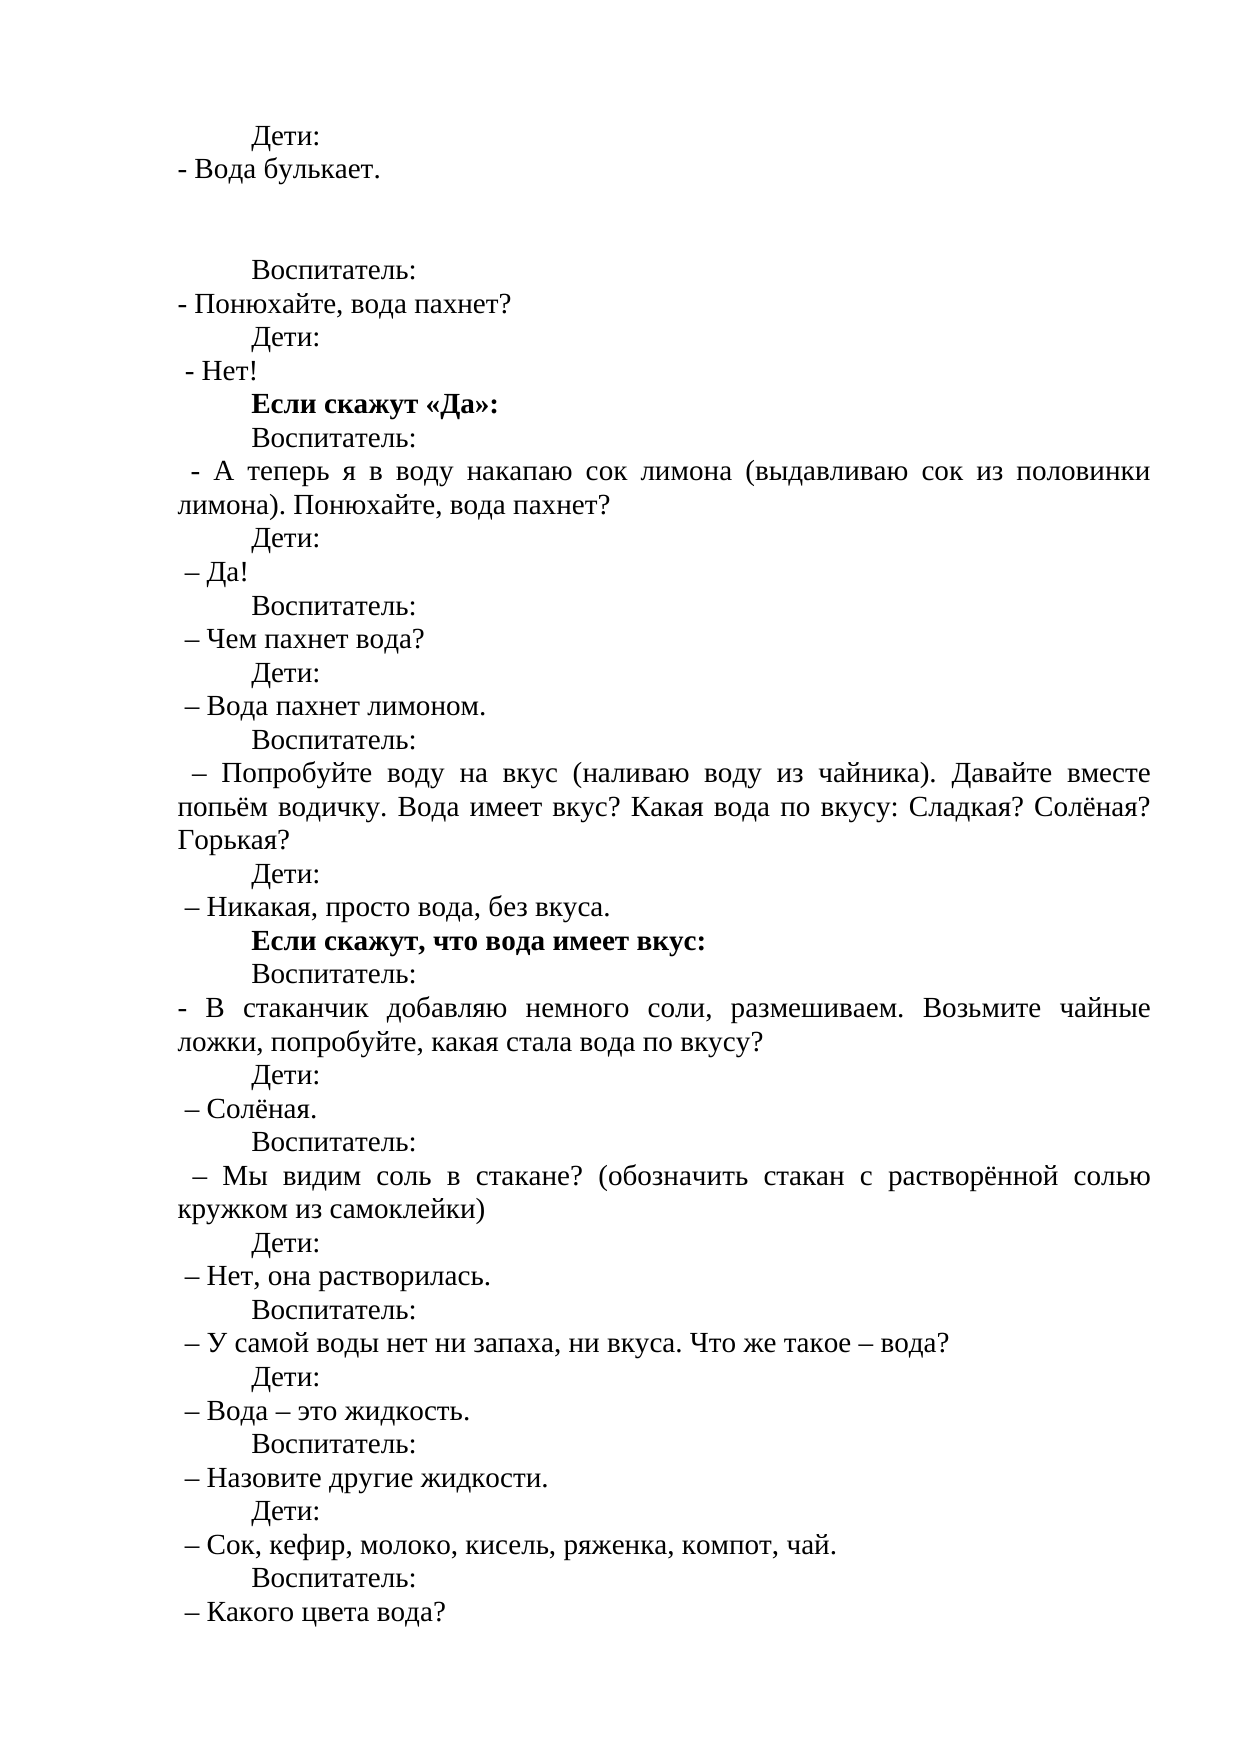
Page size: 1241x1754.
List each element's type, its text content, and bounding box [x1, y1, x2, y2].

text Если скажут, что вода имеет вкус: [177, 923, 1152, 957]
text – Нет, она растворилась. [177, 1258, 1152, 1292]
text Дети: [177, 1057, 1152, 1091]
text Дети: [177, 1359, 1152, 1393]
text - Вода булькает. [177, 152, 1152, 185]
text Воспитатель: [177, 1292, 1152, 1326]
text – Вода – это жидкость. [177, 1393, 1152, 1426]
text – Какого цвета вода? [177, 1594, 1152, 1627]
text – Никакая, просто вода, без вкуса. [177, 889, 1152, 923]
text – Мы видим соль в стакане? (обозначить стакан с растворённой солью кружком из самоклейки) [177, 1158, 1152, 1225]
text Дети: [177, 655, 1152, 688]
text – У самой воды нет ни запаха, ни вкуса. Что же такое – вода? [177, 1326, 1152, 1359]
text – Назовите другие жидкости. [177, 1460, 1152, 1493]
text – Солёная. [177, 1091, 1152, 1124]
text Дети: [177, 1225, 1152, 1258]
text Воспитатель: [177, 252, 1152, 286]
text Воспитатель: [177, 957, 1152, 990]
text Воспитатель: [177, 722, 1152, 755]
text Дети: [177, 319, 1152, 353]
text – Да! [177, 554, 1152, 588]
text Дети: [177, 856, 1152, 889]
text - Понюхайте, вода пахнет? [177, 286, 1152, 319]
text Воспитатель: [177, 1560, 1152, 1594]
text Если скажут «Да»: [177, 386, 1152, 420]
text Дети: [177, 1493, 1152, 1527]
text – Вода пахнет лимоном. [177, 688, 1152, 722]
text – Чем пахнет вода? [177, 621, 1152, 655]
text Воспитатель: [177, 588, 1152, 621]
text – Сок, кефир, молоко, кисель, ряженка, компот, чай. [177, 1527, 1152, 1560]
text – Попробуйте воду на вкус (наливаю воду из чайника). Давайте вместе попьём водичку. Вода имеет вкус? Какая вода по вкусу: Сладкая? Солёная? Горькая? [177, 755, 1152, 856]
text Дети: [177, 521, 1152, 554]
text Воспитатель: [177, 1426, 1152, 1460]
text Воспитатель: [177, 1124, 1152, 1158]
text Дети: [177, 118, 1152, 152]
text - Нет! [177, 353, 1152, 386]
text - А теперь я в воду накапаю сок лимона (выдавливаю сок из половинки лимона). Понюхайте, вода пахнет? [177, 453, 1152, 521]
text - В стаканчик добавляю немного соли, размешиваем. Возьмите чайные ложки, попробуйте, какая стала вода по вкусу? [177, 990, 1152, 1057]
text Воспитатель: [177, 420, 1152, 453]
